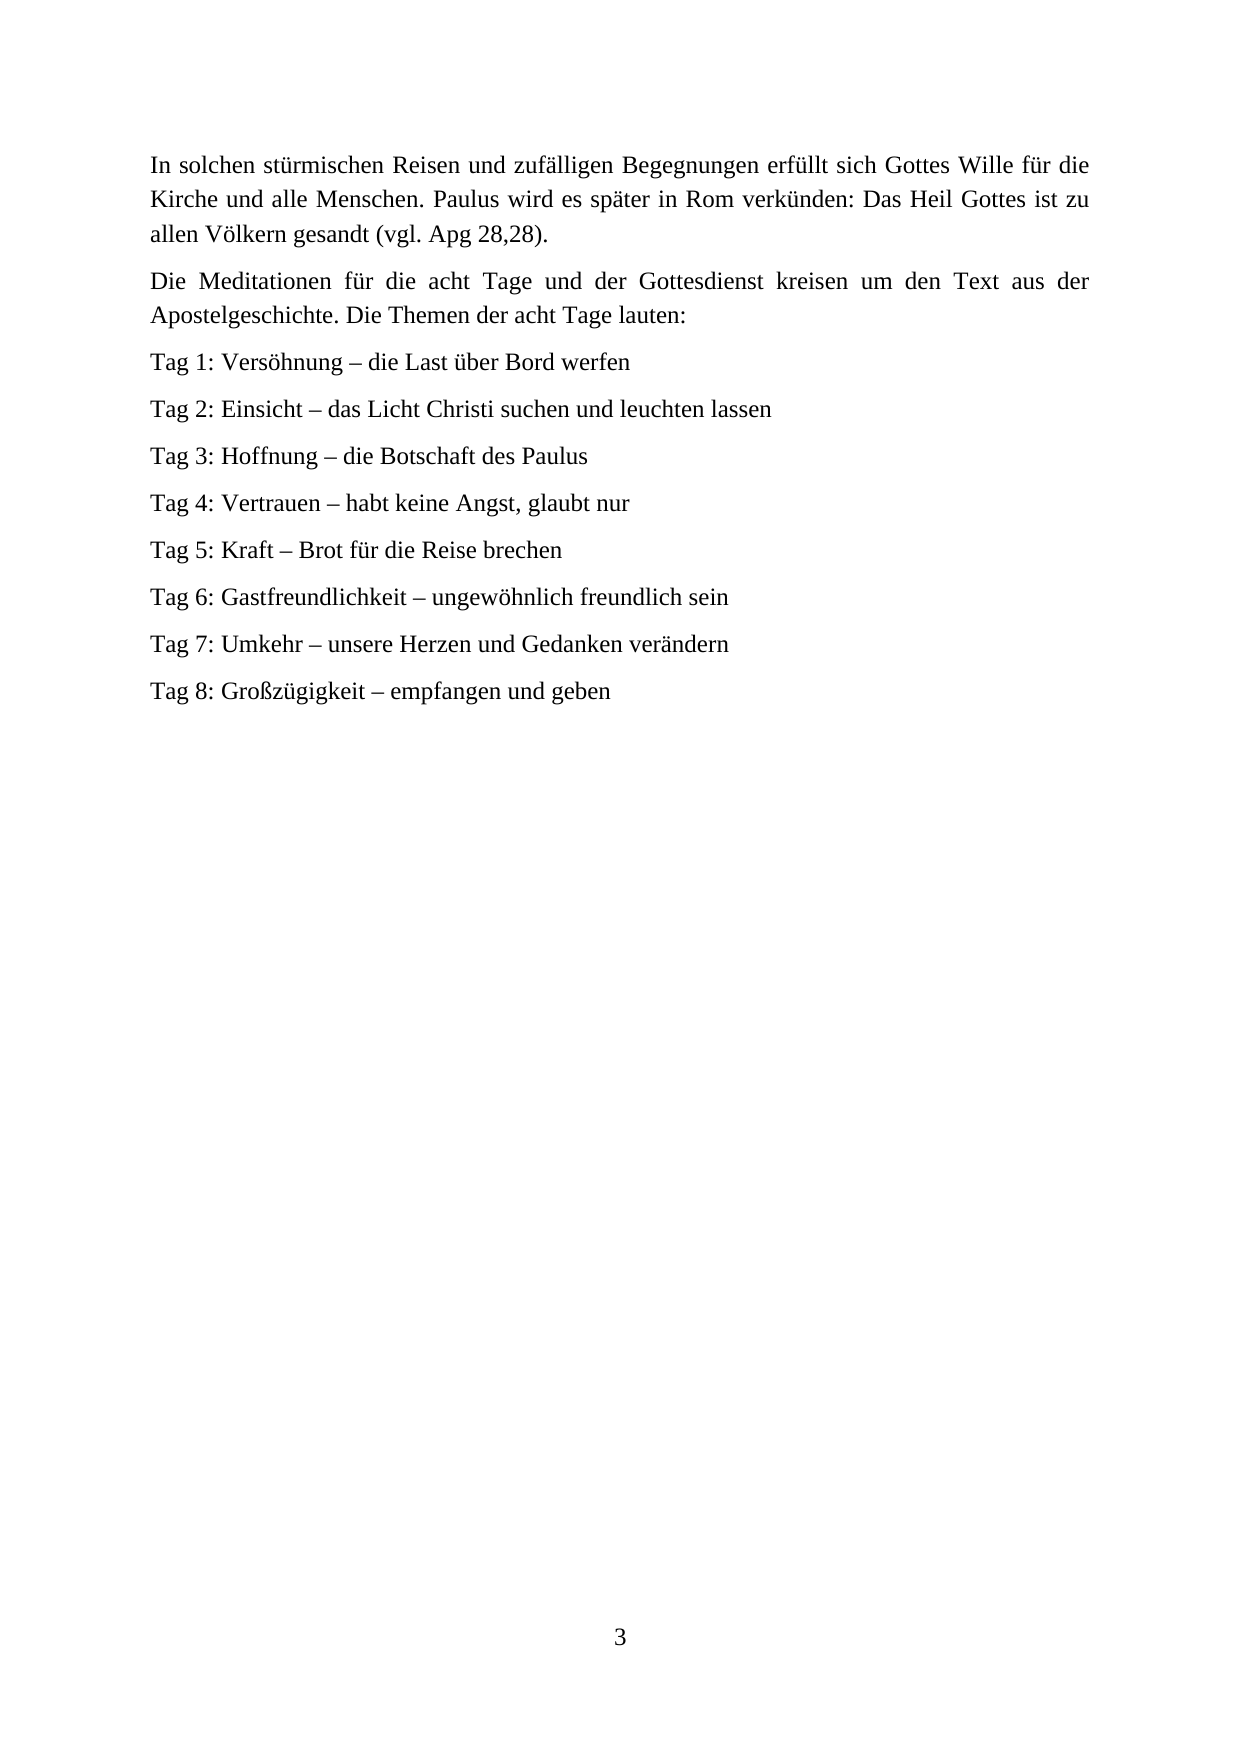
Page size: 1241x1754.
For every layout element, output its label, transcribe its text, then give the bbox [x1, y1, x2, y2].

text Tag 4: Vertrauen – habt keine Angst, glaubt nur [150, 488, 1090, 517]
text Tag 5: Kraft – Brot für die Reise brechen [150, 535, 1090, 564]
text Tag 8: Großzügigkeit – empfangen und geben [150, 676, 1090, 705]
text Tag 6: Gastfreundlichkeit – ungewöhnlich freundlich sein [150, 582, 1090, 611]
text Die Meditationen für die acht Tage und der Gottesdienst kreisen um den Text aus der Apostelgeschichte. Die Themen der acht Tage lauten: [150, 266, 1090, 329]
text Tag 1: Versöhnung – die Last über Bord werfen [150, 347, 1090, 376]
text Tag 3: Hoffnung – die Botschaft des Paulus [150, 441, 1090, 470]
text Tag 2: Einsicht – das Licht Christi suchen und leuchten lassen [150, 394, 1090, 423]
text In solchen stürmischen Reisen und zufälligen Begegnungen erfüllt sich Gottes Wille für die Kirche und alle Menschen. Paulus wird es später in Rom verkünden: Das Heil Gottes ist zu allen Völkern gesandt (vgl. Apg 28,28). [150, 150, 1090, 248]
text Tag 7: Umkehr – unsere Herzen und Gedanken verändern [150, 629, 1090, 658]
